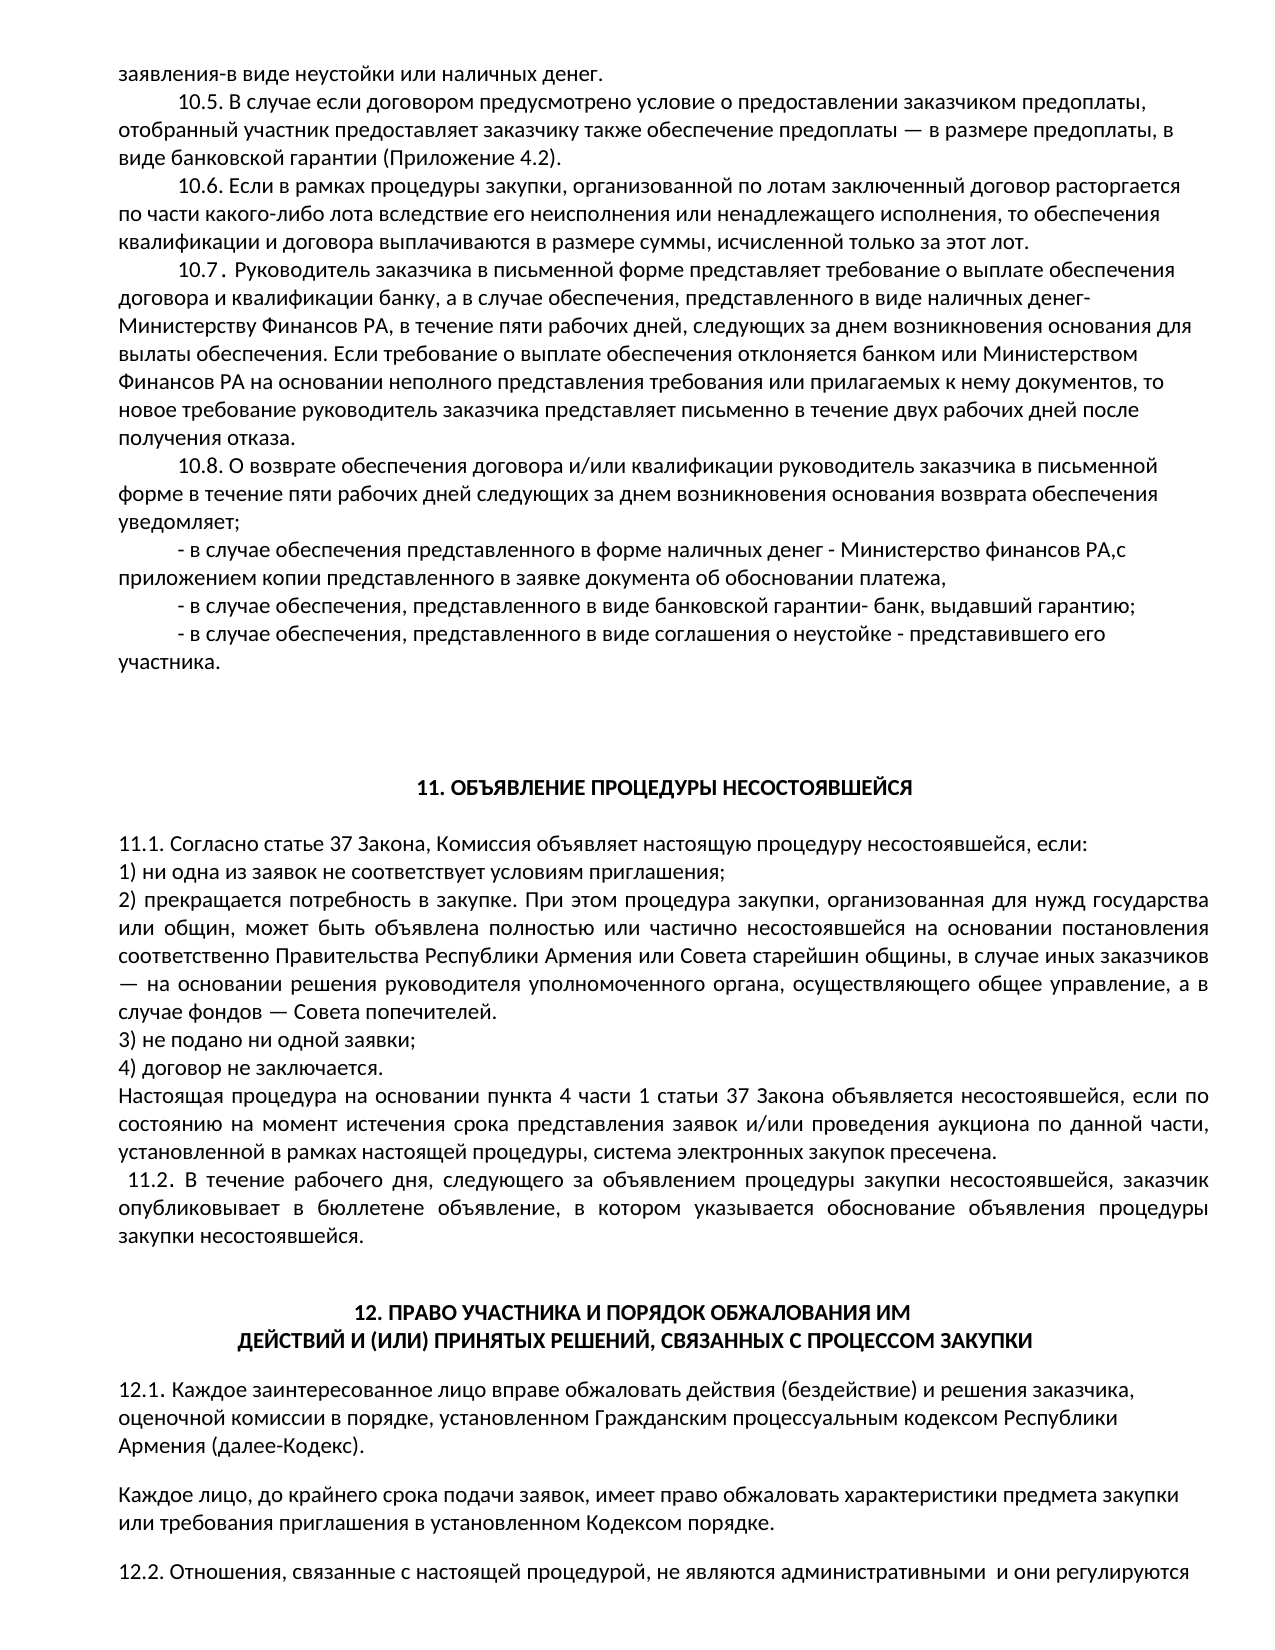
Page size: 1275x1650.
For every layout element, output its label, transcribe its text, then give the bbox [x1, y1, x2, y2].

text 4) договор не заключается. [118, 1053, 1211, 1081]
text -предусмотренные финансовые средства превышают 25 млн. драмов, однако для полного выполнения договора и в дальнейшем требуются финансовые средства, то обеспечение обеспечения квалификации и договора, по части выделенных финансовых средств, представляется в видебанковскойгарантии или наличных денег, а по части требуемых финансовых средств-в одностороннем порядке утвержденного заявления-в виде неустойки или наличных денег. [118, 59, 1211, 87]
text - в случае обеспечения, представленного в виде банковской гарантии- банк, выдавший гарантию; [118, 591, 1211, 619]
text 12.1․ Каждое заинтересованное лицо вправе обжаловать действия (бездействие) и решения заказчика, оценочной комиссии в порядке, установленном Гражданским процессуальным кодексом Республики Армения (далее-Кодекс). [118, 1375, 1211, 1459]
text 2) прекращается потребность в закупке. При этом процедура закупки, организованная для нужд государства или общин, может быть объявлена полностью или частично несостоявшейся на основании постановления соответственно Правительства Республики Армения или Совета старейшин общины, в случае иных заказчиков — на основании решения руководителя уполномоченного органа, осуществляющего общее управление, а в случае фондов — Совета попечителей. [118, 885, 1211, 1025]
text 10.8. О возврате обеспечения договора и/или квалификации руководитель заказчика в письменной форме в течение пяти рабочих дней следующих за днем возникновения основания возврата обеспечения уведомляет; [118, 451, 1211, 535]
text 11. ОБЪЯВЛЕНИЕ ПРОЦЕДУРЫ НЕСОСТОЯВШЕЙСЯ [118, 773, 1211, 801]
text 3) не подано ни одной заявки; [118, 1025, 1211, 1053]
text Каждое лицо, до крайнего срока подачи заявок, имеет право обжаловать характеристики предмета закупки или требования приглашения в установленном Кодексом порядке. [118, 1480, 1211, 1536]
text 10.6. Если в рамках процедуры закупки, организованной по лотам заключенный договор расторгается по части какого-либо лота вследствие его неисполнения или ненадлежащего исполнения, то обеспечения квалификации и договора выплачиваются в размере суммы, исчисленной только за этот лот. [118, 171, 1211, 255]
text 1) ни одна из заявок не соответствует условиям приглашения; [118, 857, 1211, 885]
text 11.2․ В течение рабочего дня, следующего за объявлением процедуры закупки несостоявшейся, заказчик опубликовывает в бюллетене объявление, в котором указывается обоснование объявления процедуры закупки несостоявшейся. [118, 1166, 1211, 1249]
text 10.5. В случае если договором предусмотрено условие о предоставлении заказчиком предоплаты, отобранный участник предоставляет заказчику также обеспечение предоплаты — в размере предоплаты, в виде банковской гарантии (Приложение 4.2). [118, 87, 1211, 171]
text 11.1. Согласно статье 37 Закона, Комиссия объявляет настоящую процедуру несостоявшейся, если: [118, 829, 1211, 857]
text - в случае обеспечения, представленного в виде соглашения о неустойке - представившего его участника. [118, 619, 1211, 676]
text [118, 1557, 1211, 1585]
text 12. ПРАВО УЧАСТНИКА И ПОРЯДОК ОБЖАЛОВАНИЯ ИМ ДЕЙСТВИЙ И (ИЛИ) ПРИНЯТЫХ РЕШЕНИЙ, СВЯЗАННЫХ С ПРОЦЕССОМ ЗАКУПКИ [118, 1298, 1152, 1354]
text Настоящая процедура на основании пункта 4 части 1 статьи 37 Закона объявляется несостоявшейся, если по состоянию на момент истечения срока представления заявок и/или проведения аукциона по данной части, установленной в рамках настоящей процедуры, система электронных закупок пресечена. [118, 1081, 1211, 1166]
text 10.7․ Руководитель заказчика в письменной форме представляет требование о выплате обеспечения договора и квалификации банку, а в случае обеспечения, представленного в виде наличных денег- Министерству Финансов РА, в течение пяти рабочих дней, следующих за днем возникновения основания для вылаты обеспечения. Если требование о выплате обеспечения отклоняется банком или Министерством Финансов РА на основании неполного представления требования или прилагаемых к нему документов, то новое требование руководитель заказчика представляет письменно в течение двух рабочих дней после получения отказа. [118, 255, 1211, 451]
text - в случае обеспечения представленного в форме наличных денег - Министерство финансов РА,с приложением копии представленного в заявке документа об обосновании платежа, [118, 535, 1211, 591]
